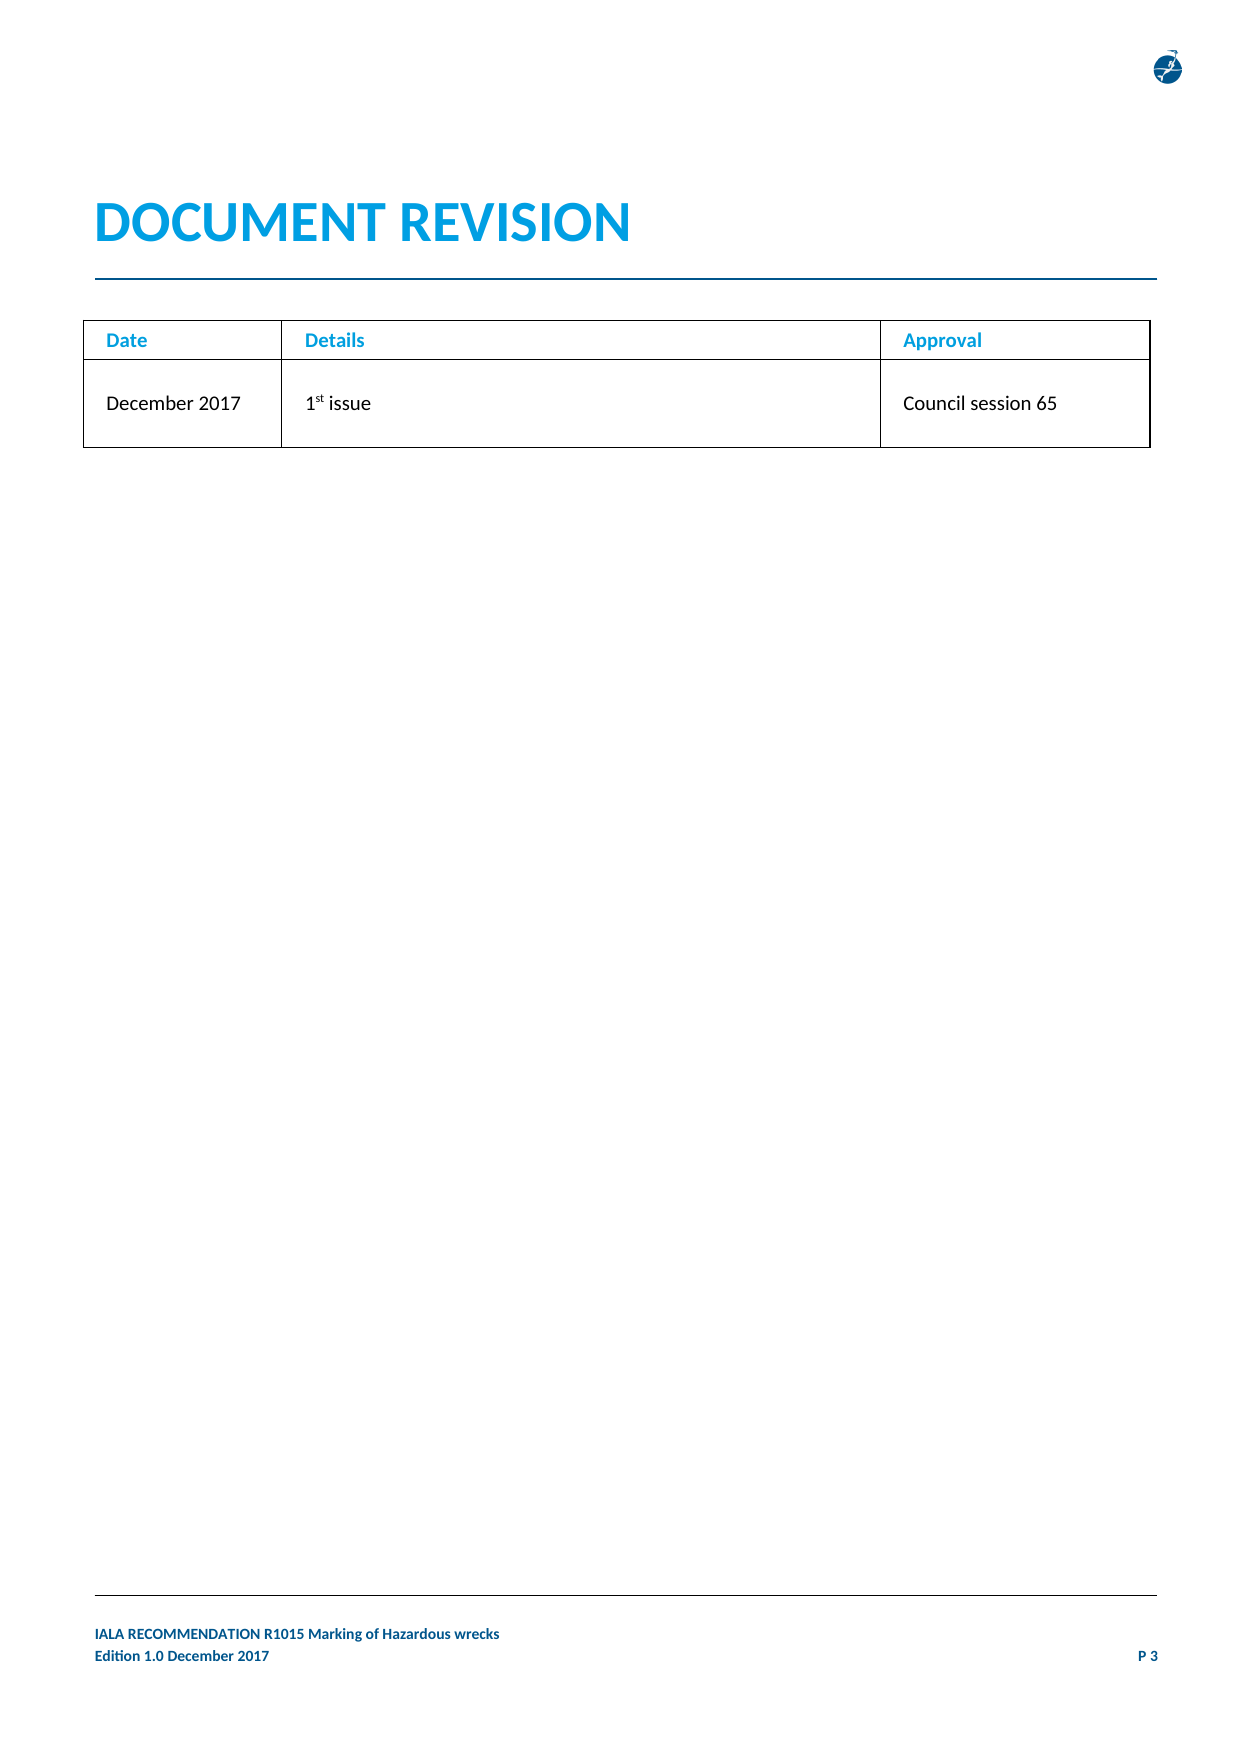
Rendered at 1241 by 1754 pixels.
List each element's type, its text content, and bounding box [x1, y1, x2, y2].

table_cell Council session 65 [881, 360, 1149, 447]
table_cell 1st issue [282, 360, 880, 447]
table_header Approval [881, 321, 1149, 358]
table_header Date [84, 321, 281, 358]
table_header Details [282, 321, 880, 358]
table_cell December 2017 [84, 360, 281, 447]
picture [1122, 0, 1241, 119]
